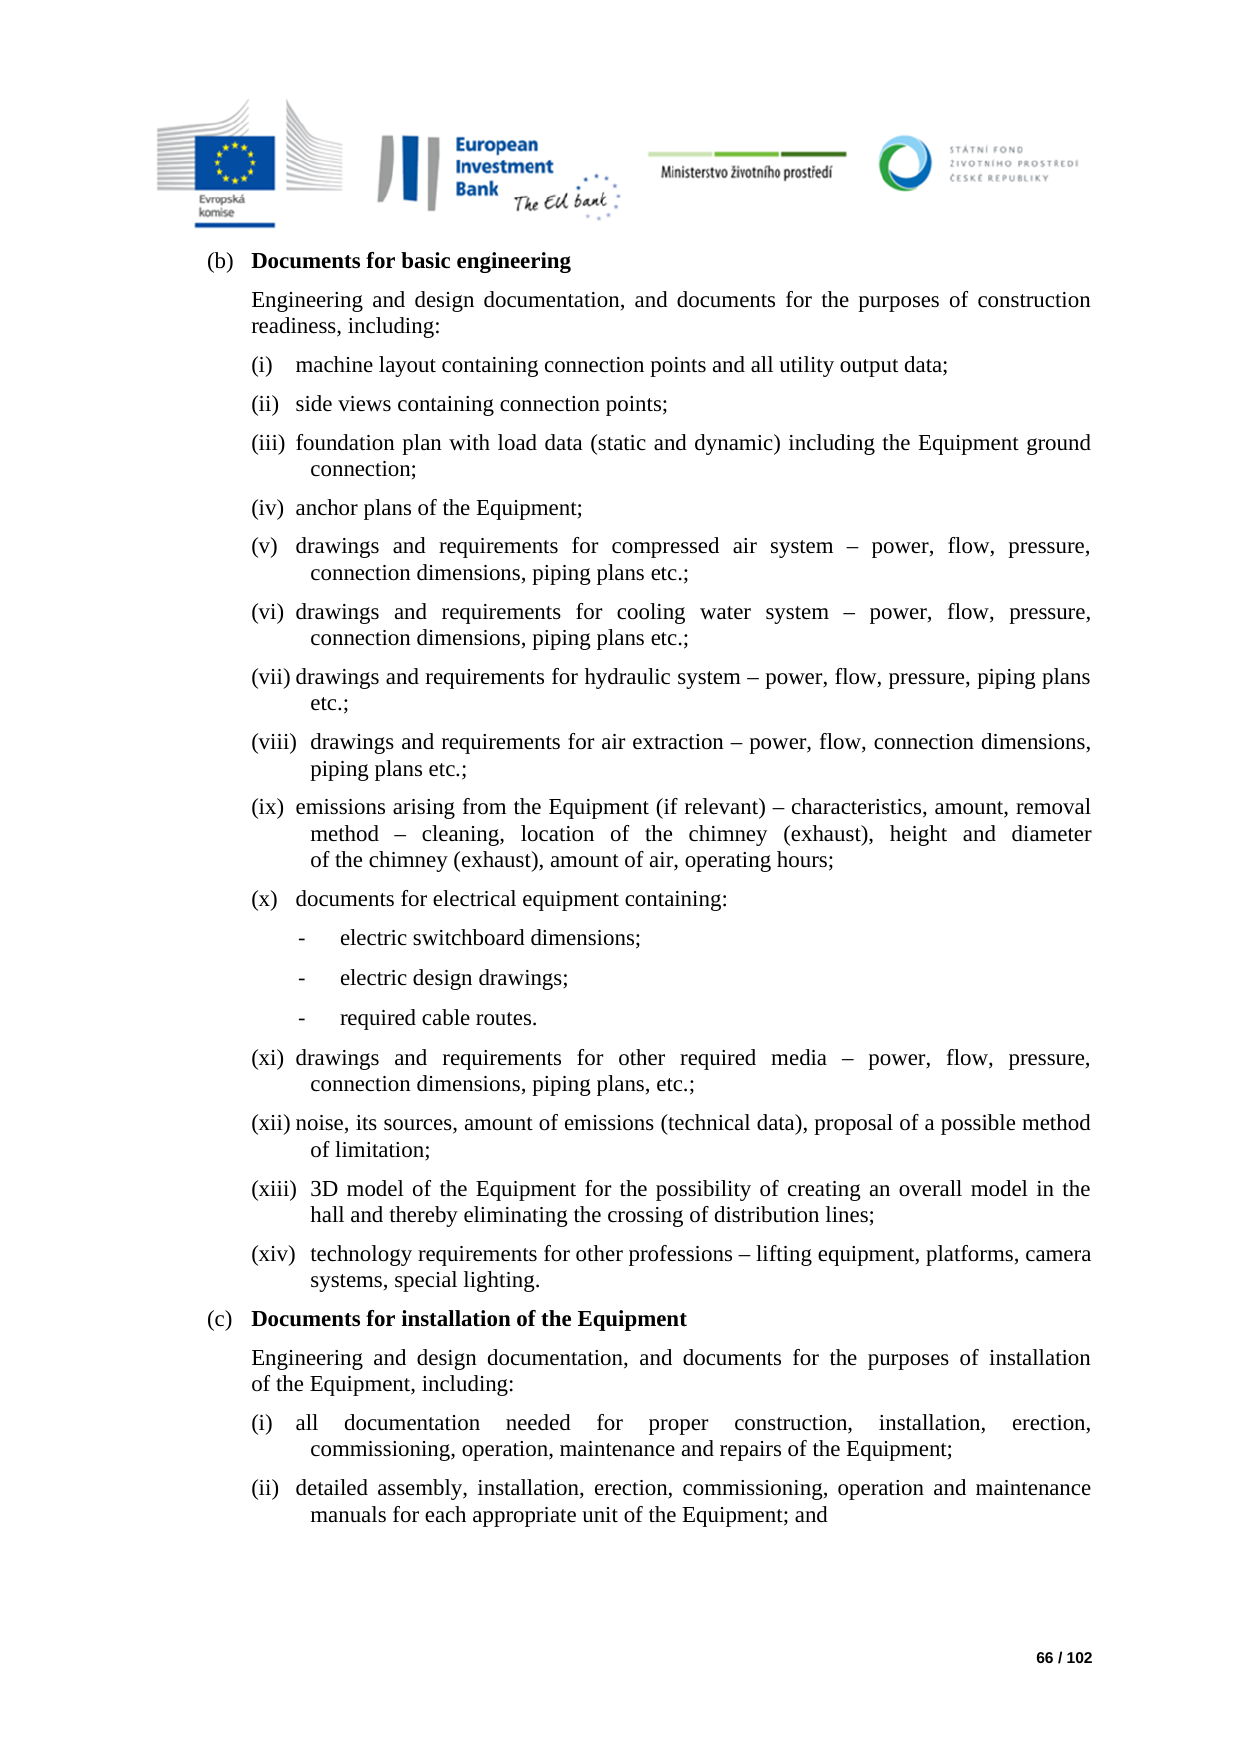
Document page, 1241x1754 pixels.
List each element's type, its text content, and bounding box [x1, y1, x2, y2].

text drawings and requirements for other required media – power, flow, pressure, connection dimensions, piping plans, etc.; [251, 1044, 1092, 1097]
text documents for electrical equipment containing: [251, 885, 1092, 911]
text emissions arising from the Equipment (if relevant) – characteristics, amount, removal method – cleaning, location of the chimney (exhaust), height and diameter of the chimney (exhaust), amount of air, operating hours; [251, 793, 1092, 872]
text drawings and requirements for compressed air system – power, flow, pressure, connection dimensions, piping plans etc.; [251, 533, 1092, 585]
text anchor plans of the Equipment; [251, 494, 1092, 520]
text noise, its sources, amount of emissions (technical data), proposal of a possible method of limitation; [251, 1109, 1092, 1162]
text detailed assembly, installation, erection, commissioning, operation and maintenance manuals for each appropriate unit of the Equipment; and [251, 1474, 1092, 1527]
text drawings and requirements for cooling water system – power, flow, pressure, connection dimensions, piping plans etc.; [251, 598, 1092, 651]
text drawings and requirements for hydraulic system – power, flow, pressure, piping plans etc.; [251, 663, 1092, 716]
text electric switchboard dimensions; [295, 924, 1092, 951]
text drawings and requirements for air extraction – power, flow, connection dimensions, piping plans etc.; [251, 728, 1092, 781]
text side views containing connection points; [251, 390, 1092, 416]
text required cable routes. [295, 1004, 1092, 1032]
text electric design drawings; [295, 964, 1092, 992]
picture [147, 87, 1093, 235]
text 3D model of the Equipment for the possibility of creating an overall model in the hall and thereby eliminating the crossing of distribution lines; [251, 1174, 1092, 1227]
text Engineering and design documentation, and documents for the purposes of installation of the Equipment, including: [251, 1344, 1092, 1397]
text foundation plan with load data (static and dynamic) including the Equipment ground connection; [251, 428, 1092, 481]
text Documents for installation of the Equipment [207, 1305, 1092, 1331]
text Documents for basic engineering [207, 247, 1092, 273]
text technology requirements for other professions – lifting equipment, platforms, camera systems, special lighting. [251, 1240, 1092, 1292]
text machine layout containing connection points and all utility output data; [251, 351, 1092, 377]
text all documentation needed for proper construction, installation, erection, commissioning, operation, maintenance and repairs of the Equipment; [251, 1409, 1092, 1462]
text Engineering and design documentation, and documents for the purposes of construction readiness, including: [251, 286, 1092, 338]
